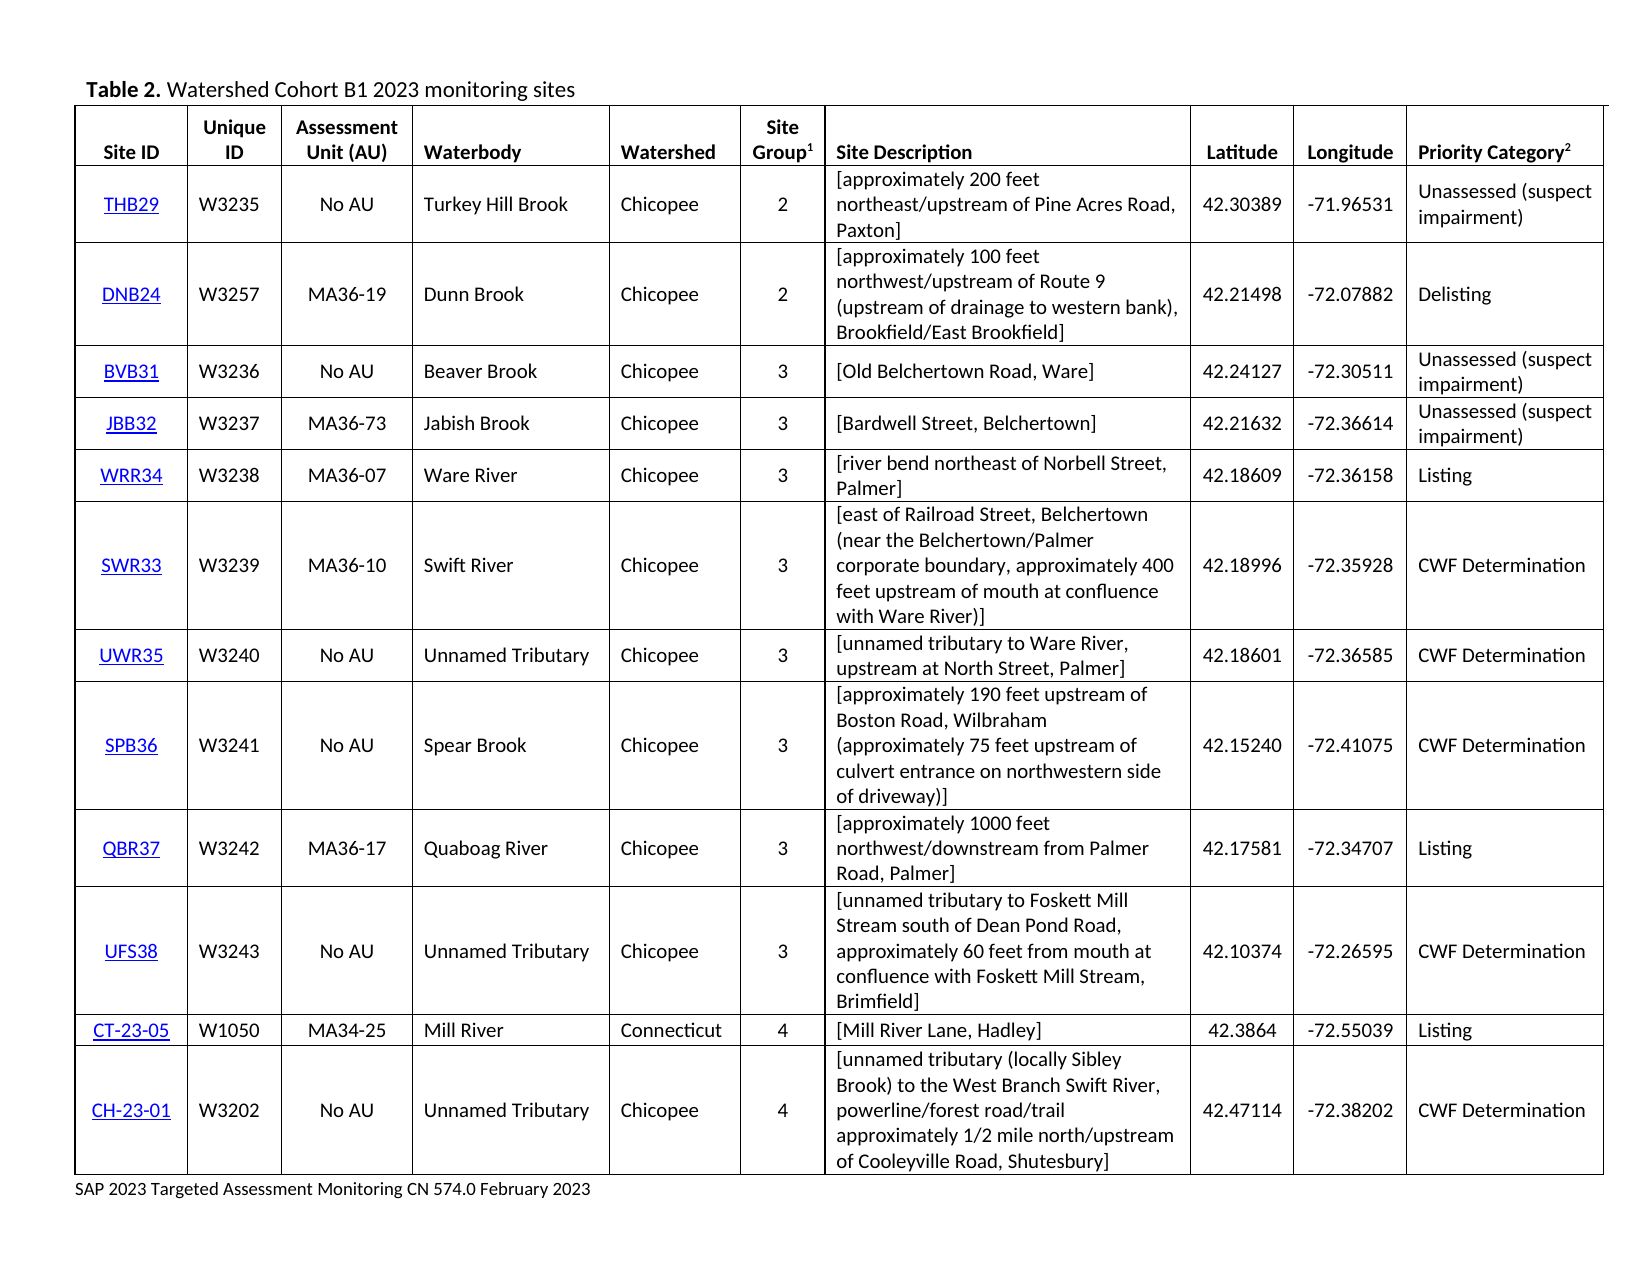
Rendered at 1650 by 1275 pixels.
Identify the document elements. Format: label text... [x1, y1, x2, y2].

table_cell 42.47114 [1191, 1046, 1293, 1173]
table_cell Unassessed (suspect impairment) [1407, 398, 1603, 449]
table_cell Unnamed Tributary [413, 1046, 609, 1173]
table_cell DNB24 [76, 243, 187, 345]
table_cell W3240 [188, 630, 281, 681]
table_cell 42.3864 [1191, 1015, 1293, 1045]
table_cell W3257 [188, 243, 281, 345]
table_cell W3243 [188, 887, 281, 1014]
table_cell CWF Determination [1407, 682, 1603, 809]
table_cell Mill River [413, 1015, 609, 1045]
table_cell W3236 [188, 346, 281, 397]
table_cell Jabish Brook [413, 398, 609, 449]
table_cell 42.21632 [1191, 398, 1293, 449]
table_cell W3235 [188, 166, 281, 242]
table_cell [river bend northeast of Norbell Street, Palmer] [826, 450, 1190, 501]
table_cell 2 [741, 166, 824, 242]
table_cell -72.35928 [1294, 502, 1406, 629]
table_cell 3 [741, 398, 824, 449]
table_cell MA36-73 [282, 398, 412, 449]
table_cell Spear Brook [413, 682, 609, 809]
table_cell WRR34 [76, 450, 187, 501]
table_cell 3 [741, 502, 824, 629]
table_cell MA36-19 [282, 243, 412, 345]
table_cell BVB31 [76, 346, 187, 397]
table_cell Chicopee [610, 1046, 740, 1173]
table_cell Quaboag River [413, 810, 609, 886]
table_cell [Mill River Lane, Hadley] [826, 1015, 1190, 1045]
table_cell MA36-07 [282, 450, 412, 501]
table_cell No AU [282, 682, 412, 809]
table_cell Waterbody [413, 106, 609, 165]
table_cell Priority Category2 [1407, 106, 1603, 165]
table_cell QBR37 [76, 810, 187, 886]
table_cell 42.30389 [1191, 166, 1293, 242]
table_cell Latitude [1191, 106, 1293, 165]
table_cell [approximately 190 feet upstream of Boston Road, Wilbraham (approximately 75 feet upstream of culvert entrance on northwestern side of driveway)] [826, 682, 1190, 809]
table_cell Listing [1407, 810, 1603, 886]
table_cell -72.26595 [1294, 887, 1406, 1014]
table_cell Connecticut [610, 1015, 740, 1045]
table_cell Chicopee [610, 166, 740, 242]
table_cell [unnamed tributary to Foskett Mill Stream south of Dean Pond Road, approximately 60 feet from mouth at confluence with Foskett Mill Stream, Brimfield] [826, 887, 1190, 1014]
table_cell Swift River [413, 502, 609, 629]
table_cell -71.96531 [1294, 166, 1406, 242]
table_cell [unnamed tributary to Ware River, upstream at North Street, Palmer] [826, 630, 1190, 681]
table_cell 3 [741, 810, 824, 886]
table_cell 42.18609 [1191, 450, 1293, 501]
table_cell No AU [282, 1046, 412, 1173]
table_cell CT-23-05 [76, 1015, 187, 1045]
table_cell Chicopee [610, 682, 740, 809]
table_cell [unnamed tributary (locally Sibley Brook) to the West Branch Swift River, powerline/forest road/trail approximately 1/2 mile north/upstream of Cooleyville Road, Shutesbury] [826, 1046, 1190, 1173]
table_cell No AU [282, 166, 412, 242]
table_cell SPB36 [76, 682, 187, 809]
table_cell Chicopee [610, 502, 740, 629]
table_cell MA36-10 [282, 502, 412, 629]
table_cell 42.21498 [1191, 243, 1293, 345]
table_cell UWR35 [76, 630, 187, 681]
table_cell Chicopee [610, 630, 740, 681]
table_cell 42.18601 [1191, 630, 1293, 681]
table_header Table 2. Watershed Cohort B1 2023 monitoring sites [75, 75, 1609, 105]
table_cell Chicopee [610, 346, 740, 397]
table_cell Watershed [610, 106, 740, 165]
table_cell 2 [741, 243, 824, 345]
table_cell W1050 [188, 1015, 281, 1045]
table_cell THB29 [76, 166, 187, 242]
table_cell Unnamed Tributary [413, 887, 609, 1014]
table_cell 3 [741, 682, 824, 809]
table_cell Delisting [1407, 243, 1603, 345]
table_cell Site Group1 [741, 106, 824, 165]
table_cell 3 [741, 450, 824, 501]
table_cell 4 [741, 1015, 824, 1045]
table_cell Longitude [1294, 106, 1406, 165]
table_cell UFS38 [76, 887, 187, 1014]
table_cell JBB32 [76, 398, 187, 449]
table_cell Chicopee [610, 810, 740, 886]
table_cell W3202 [188, 1046, 281, 1173]
table_cell CWF Determination [1407, 887, 1603, 1014]
table_cell 42.17581 [1191, 810, 1293, 886]
table_cell Listing [1407, 1015, 1603, 1045]
table_cell Site ID [76, 106, 187, 165]
table_cell SWR33 [76, 502, 187, 629]
table_cell W3239 [188, 502, 281, 629]
table_cell 42.18996 [1191, 502, 1293, 629]
table_cell CWF Determination [1407, 502, 1603, 629]
table_cell Chicopee [610, 887, 740, 1014]
table_cell -72.34707 [1294, 810, 1406, 886]
table_cell Chicopee [610, 243, 740, 345]
table_cell W3242 [188, 810, 281, 886]
table_cell W3241 [188, 682, 281, 809]
table_cell -72.41075 [1294, 682, 1406, 809]
table_cell -72.55039 [1294, 1015, 1406, 1045]
table_cell [Old Belchertown Road, Ware] [826, 346, 1190, 397]
table_cell 3 [741, 887, 824, 1014]
table_cell Unassessed (suspect impairment) [1407, 346, 1603, 397]
table_cell CH-23-01 [76, 1046, 187, 1173]
table_cell Dunn Brook [413, 243, 609, 345]
table_cell CWF Determination [1407, 1046, 1603, 1173]
table_cell -72.38202 [1294, 1046, 1406, 1173]
table_cell Site Description [826, 106, 1190, 165]
table_cell Unnamed Tributary [413, 630, 609, 681]
table_cell Unassessed (suspect impairment) [1407, 166, 1603, 242]
table_cell W3237 [188, 398, 281, 449]
table_cell [east of Railroad Street, Belchertown (near the Belchertown/Palmer corporate boundary, approximately 400 feet upstream of mouth at confluence with Ware River)] [826, 502, 1190, 629]
table_cell Beaver Brook [413, 346, 609, 397]
table_cell No AU [282, 346, 412, 397]
table_cell [approximately 100 feet northwest/upstream of Route 9 (upstream of drainage to western bank), Brookfield/East Brookfield] [826, 243, 1190, 345]
table_cell 4 [741, 1046, 824, 1173]
table_cell Chicopee [610, 450, 740, 501]
table_cell CWF Determination [1407, 630, 1603, 681]
table_cell MA34-25 [282, 1015, 412, 1045]
table_cell -72.36158 [1294, 450, 1406, 501]
table_cell Listing [1407, 450, 1603, 501]
table_cell 42.24127 [1191, 346, 1293, 397]
table_cell Ware River [413, 450, 609, 501]
table_cell -72.36585 [1294, 630, 1406, 681]
table_cell MA36-17 [282, 810, 412, 886]
table_cell -72.07882 [1294, 243, 1406, 345]
table_cell -72.36614 [1294, 398, 1406, 449]
table_cell 3 [741, 346, 824, 397]
table_cell Turkey Hill Brook [413, 166, 609, 242]
table_cell Assessment Unit (AU) [282, 106, 412, 165]
table_cell 42.15240 [1191, 682, 1293, 809]
table_cell W3238 [188, 450, 281, 501]
table_cell 3 [741, 630, 824, 681]
table_cell No AU [282, 887, 412, 1014]
table_cell [approximately 200 feet northeast/upstream of Pine Acres Road, Paxton] [826, 166, 1190, 242]
table_cell [approximately 1000 feet northwest/downstream from Palmer Road, Palmer] [826, 810, 1190, 886]
table_cell -72.30511 [1294, 346, 1406, 397]
table_cell [Bardwell Street, Belchertown] [826, 398, 1190, 449]
table_cell Unique ID [188, 106, 281, 165]
table_cell Chicopee [610, 398, 740, 449]
table_cell No AU [282, 630, 412, 681]
table_cell 42.10374 [1191, 887, 1293, 1014]
